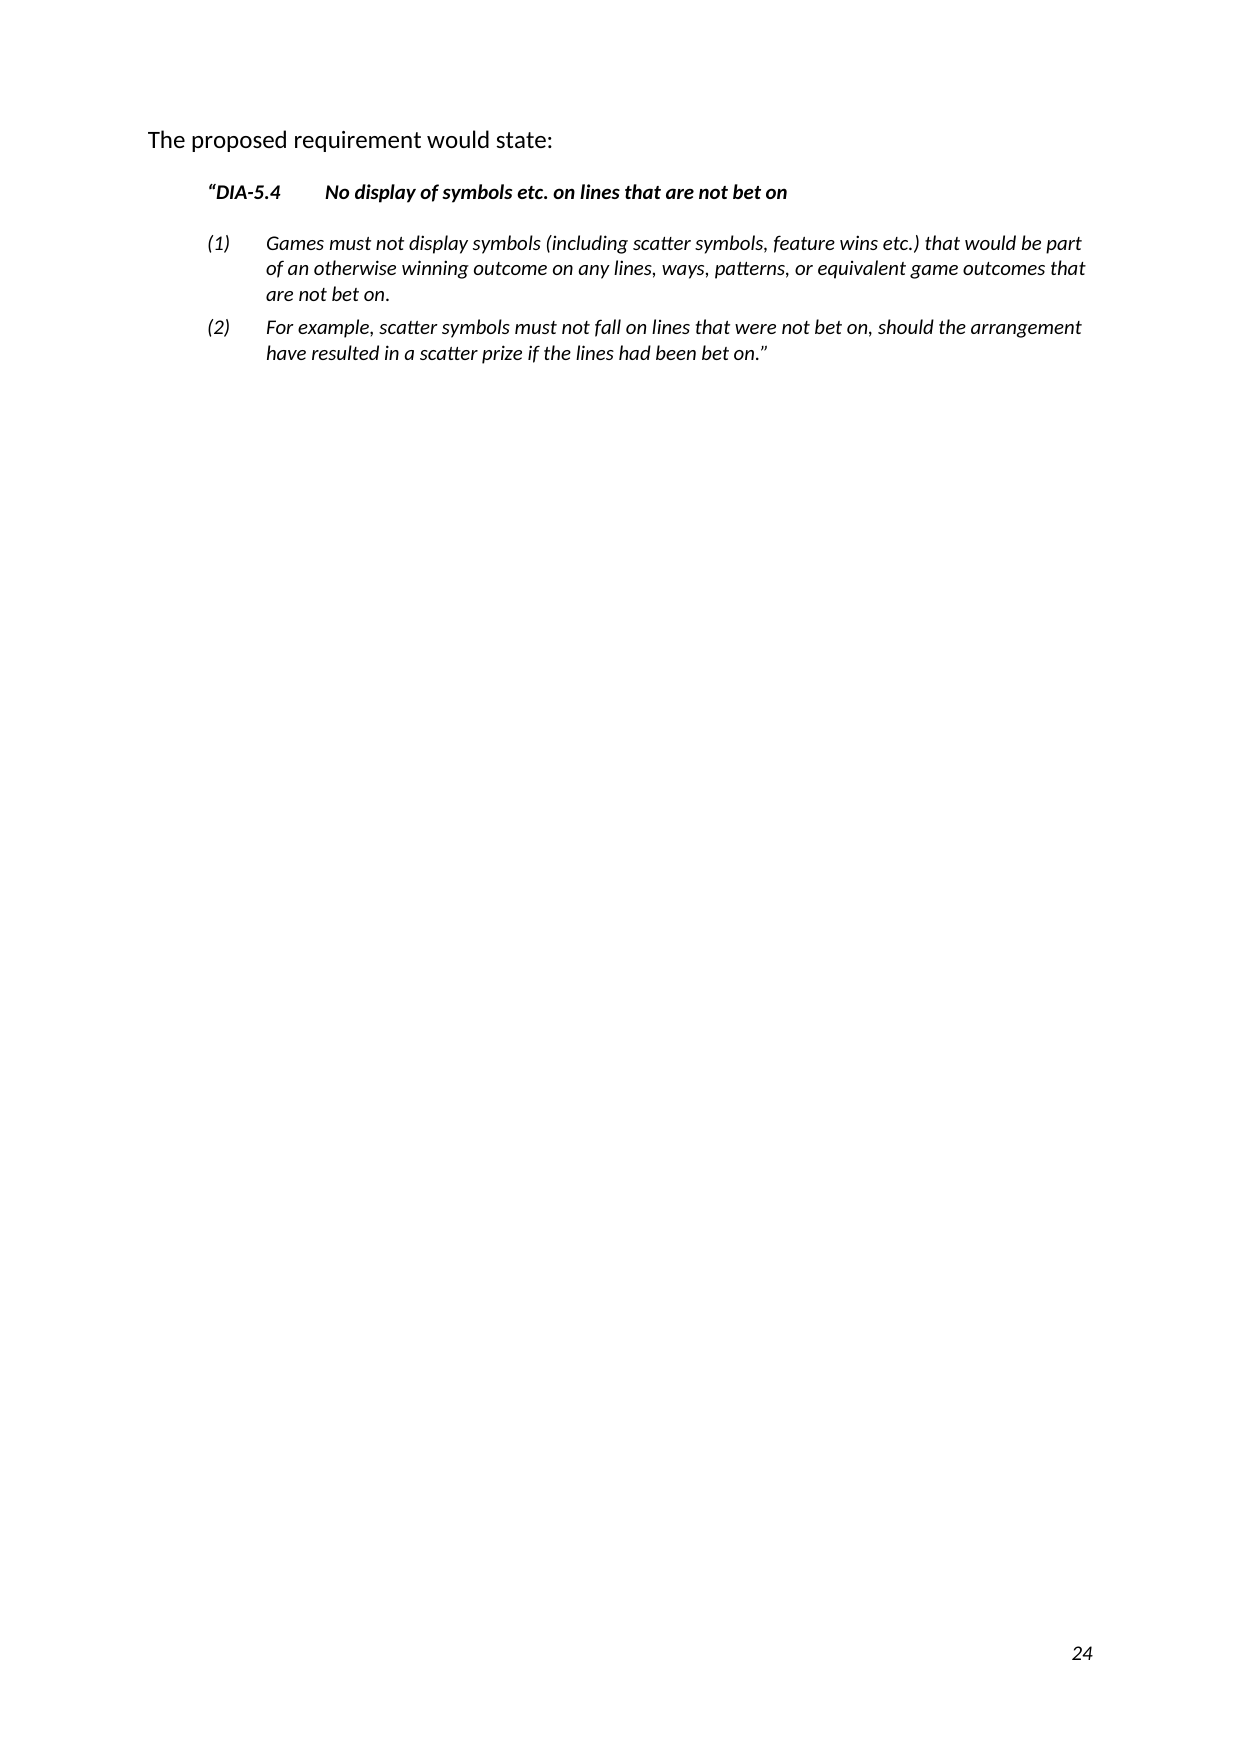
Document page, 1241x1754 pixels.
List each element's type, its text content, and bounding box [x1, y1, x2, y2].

list Games must not display symbols (including scatter symbols, feature wins etc.) that would be part of an otherwise winning outcome on any lines, ways, patterns, or equivalent game outcomes that are not bet on. [207, 230, 1092, 306]
text “DIA-5.4 No display of symbols etc. on lines that are not bet on [148, 179, 1092, 205]
list For example, scatter symbols must not fall on lines that were not bet on, should the arrangement have resulted in a scatter prize if the lines had been bet on.” [207, 314, 1092, 365]
text The proposed requirement would state: [148, 124, 1092, 154]
